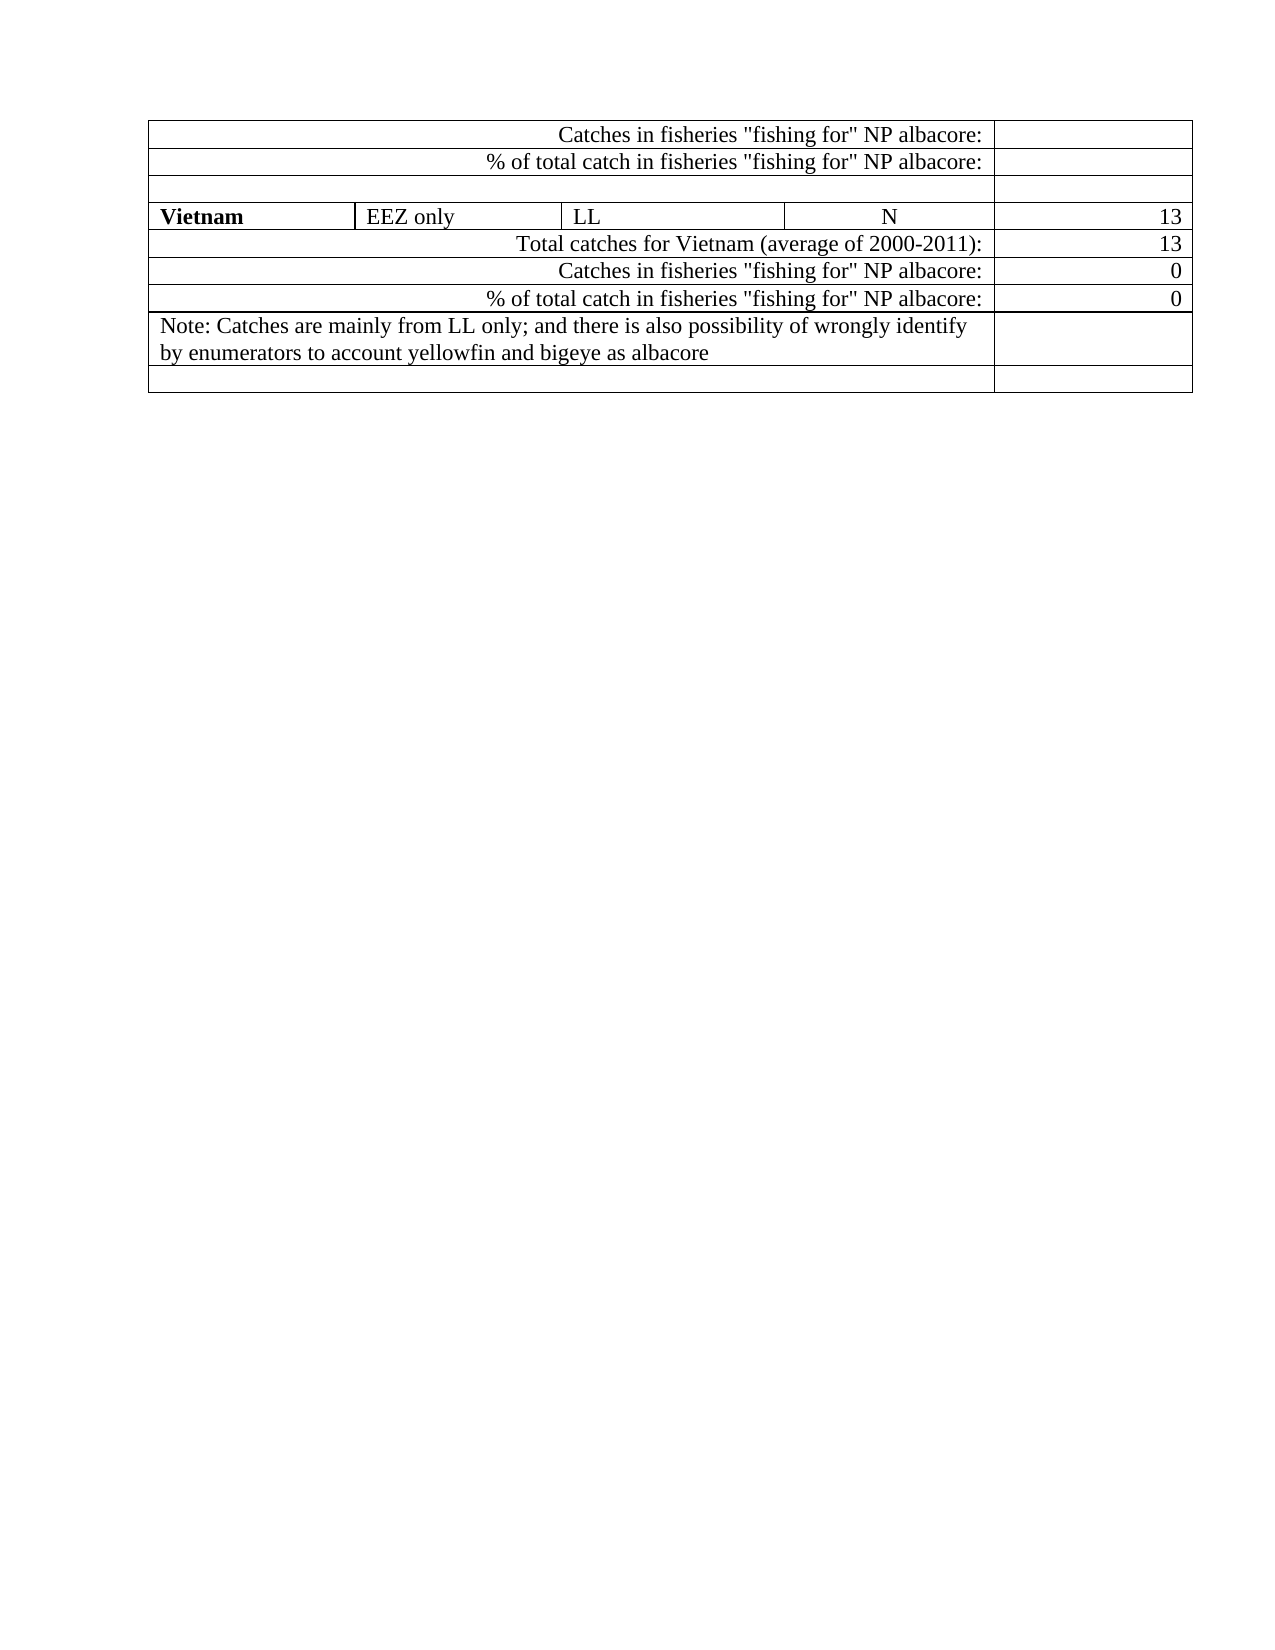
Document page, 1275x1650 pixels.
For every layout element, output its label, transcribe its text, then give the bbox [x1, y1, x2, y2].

table_cell [995, 121, 1192, 147]
table_cell Catches in fisheries "fishing for" NP albacore: [149, 258, 994, 284]
table_cell [995, 149, 1192, 175]
table_cell EEZ only [356, 203, 561, 229]
table_cell [995, 366, 1192, 392]
table_cell [995, 176, 1192, 202]
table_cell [149, 121, 994, 147]
table_cell % of total catch in fisheries "fishing for" NP albacore: [149, 285, 994, 311]
table_cell 0 [995, 285, 1192, 311]
table_cell 13 [995, 203, 1192, 229]
table_cell 13 [995, 230, 1192, 257]
table_cell [149, 176, 994, 202]
table_cell Note: Catches are mainly from LL only; and there is also possibility of wrongly identify by enumerators to account yellowfin and bigeye as albacore [149, 313, 994, 365]
table_cell Total catches for Vietnam (average of 2000-2011): [149, 230, 994, 257]
table_cell [995, 313, 1192, 365]
table_cell LL [562, 203, 784, 229]
table_cell N [785, 203, 994, 229]
table_cell 0 [995, 258, 1192, 284]
table_cell Vietnam [149, 203, 354, 229]
table_cell [149, 366, 994, 392]
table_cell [149, 149, 994, 175]
